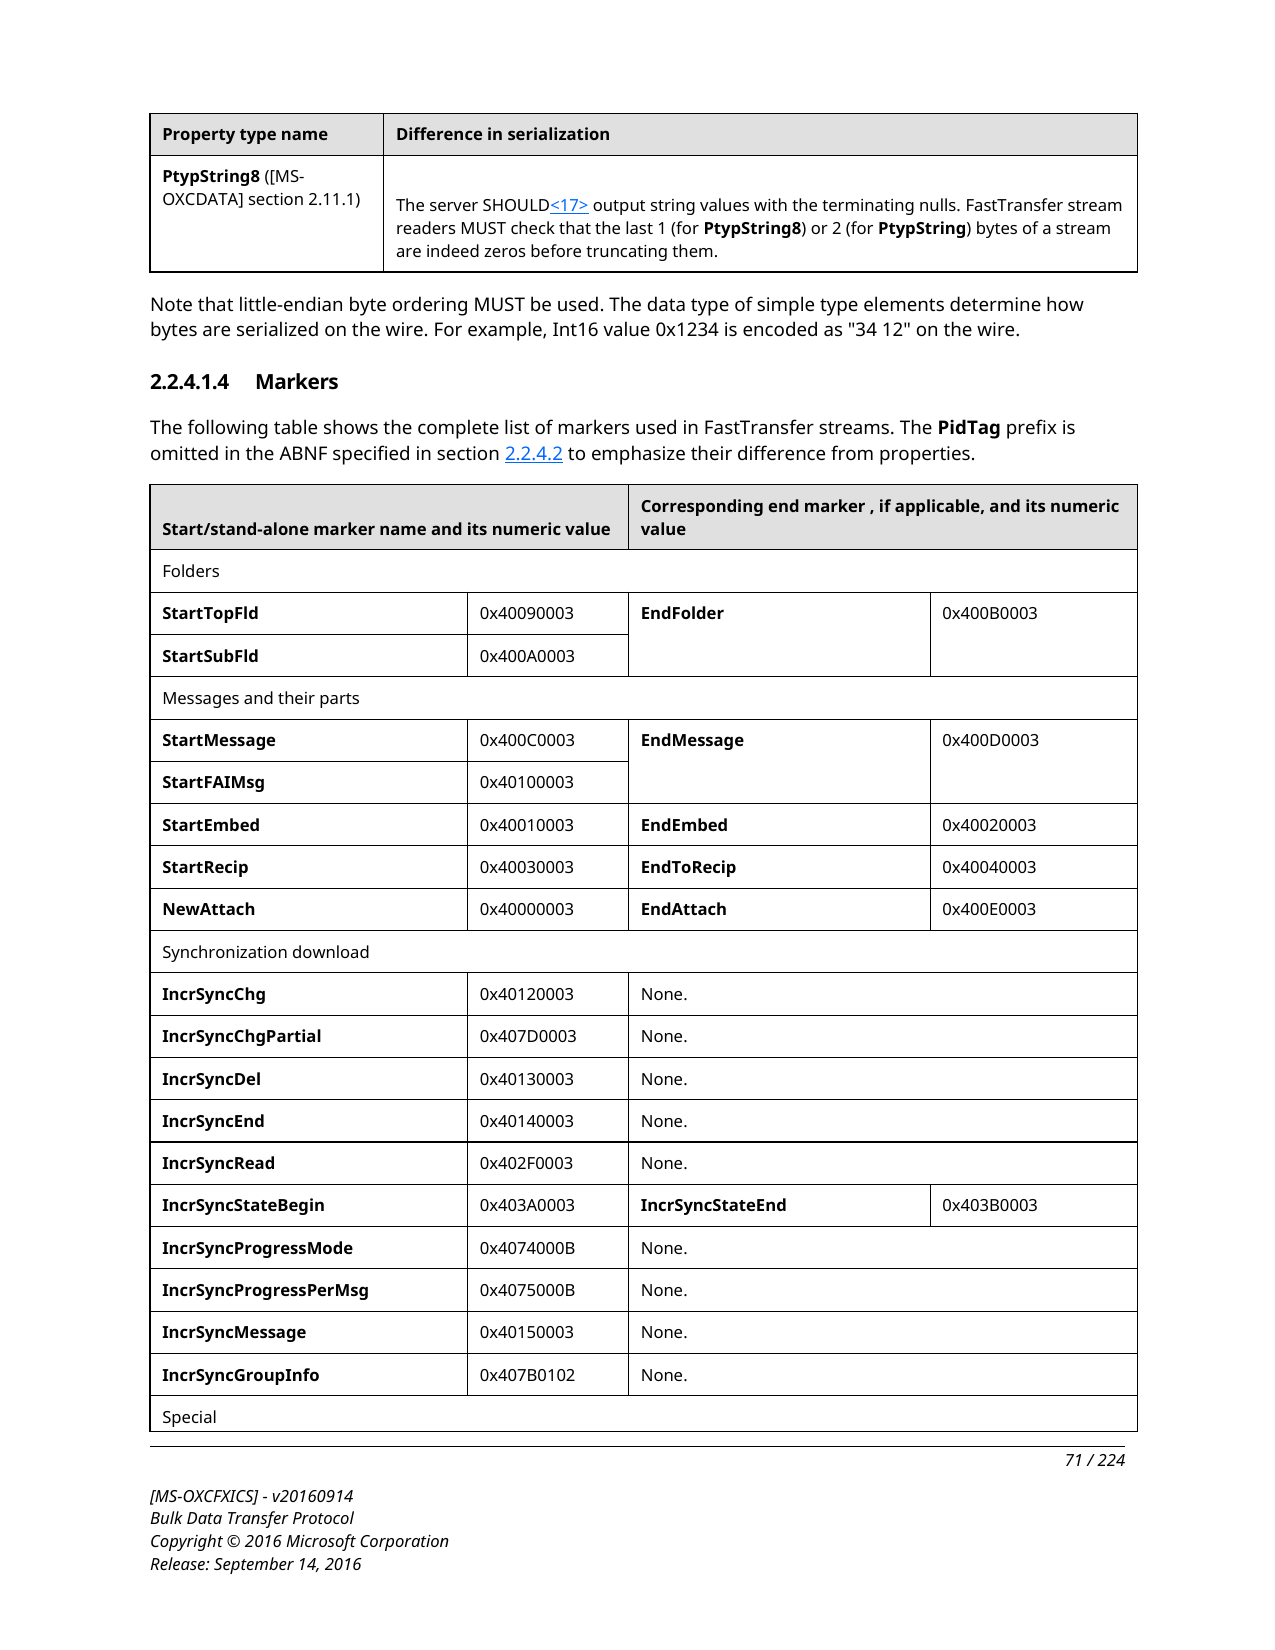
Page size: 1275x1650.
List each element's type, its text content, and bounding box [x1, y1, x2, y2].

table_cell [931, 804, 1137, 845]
subtitle Markers [150, 367, 1125, 396]
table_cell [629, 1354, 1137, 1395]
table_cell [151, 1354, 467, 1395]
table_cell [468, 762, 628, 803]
text The following table shows the complete list of markers used in FastTransfer streams. The PidTag prefix is omitted in the ABNF specified in section 2.2.4.2 to emphasize their difference from properties. [150, 414, 1125, 466]
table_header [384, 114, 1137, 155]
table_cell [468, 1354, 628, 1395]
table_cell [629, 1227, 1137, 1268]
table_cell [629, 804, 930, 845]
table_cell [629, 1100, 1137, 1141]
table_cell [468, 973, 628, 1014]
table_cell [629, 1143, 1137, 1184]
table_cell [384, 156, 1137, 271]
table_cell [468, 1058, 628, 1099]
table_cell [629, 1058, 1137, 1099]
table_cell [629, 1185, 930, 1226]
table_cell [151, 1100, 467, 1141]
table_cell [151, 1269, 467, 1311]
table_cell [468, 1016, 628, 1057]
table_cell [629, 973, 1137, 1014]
text Note that little-endian byte ordering MUST be used. The data type of simple type elements determine how bytes are serialized on the wire. For example, Int16 value 0x1234 is encoded as "34 12" on the wire. [150, 291, 1125, 342]
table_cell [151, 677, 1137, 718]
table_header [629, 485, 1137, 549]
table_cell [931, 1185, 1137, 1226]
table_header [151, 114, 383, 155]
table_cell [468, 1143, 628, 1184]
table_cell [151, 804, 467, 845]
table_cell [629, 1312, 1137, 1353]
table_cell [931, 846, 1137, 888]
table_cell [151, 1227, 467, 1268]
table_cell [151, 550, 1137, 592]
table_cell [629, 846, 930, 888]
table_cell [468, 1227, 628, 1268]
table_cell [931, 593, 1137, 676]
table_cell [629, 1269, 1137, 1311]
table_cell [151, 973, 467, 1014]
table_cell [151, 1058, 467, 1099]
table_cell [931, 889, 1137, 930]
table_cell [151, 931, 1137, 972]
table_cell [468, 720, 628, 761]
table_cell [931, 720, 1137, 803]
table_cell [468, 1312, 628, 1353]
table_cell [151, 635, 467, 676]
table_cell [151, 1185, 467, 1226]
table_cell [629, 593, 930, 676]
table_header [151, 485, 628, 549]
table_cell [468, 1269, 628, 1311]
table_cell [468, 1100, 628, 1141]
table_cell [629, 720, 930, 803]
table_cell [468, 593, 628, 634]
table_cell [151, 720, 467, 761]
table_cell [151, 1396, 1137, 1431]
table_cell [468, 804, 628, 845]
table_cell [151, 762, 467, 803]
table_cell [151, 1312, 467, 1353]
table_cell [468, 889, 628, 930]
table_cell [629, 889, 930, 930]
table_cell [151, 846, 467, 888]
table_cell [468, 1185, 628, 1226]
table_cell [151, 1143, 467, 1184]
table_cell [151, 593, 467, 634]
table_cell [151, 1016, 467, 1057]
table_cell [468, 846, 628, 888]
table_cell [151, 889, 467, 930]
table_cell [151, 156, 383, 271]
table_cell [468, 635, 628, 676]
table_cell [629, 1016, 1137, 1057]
